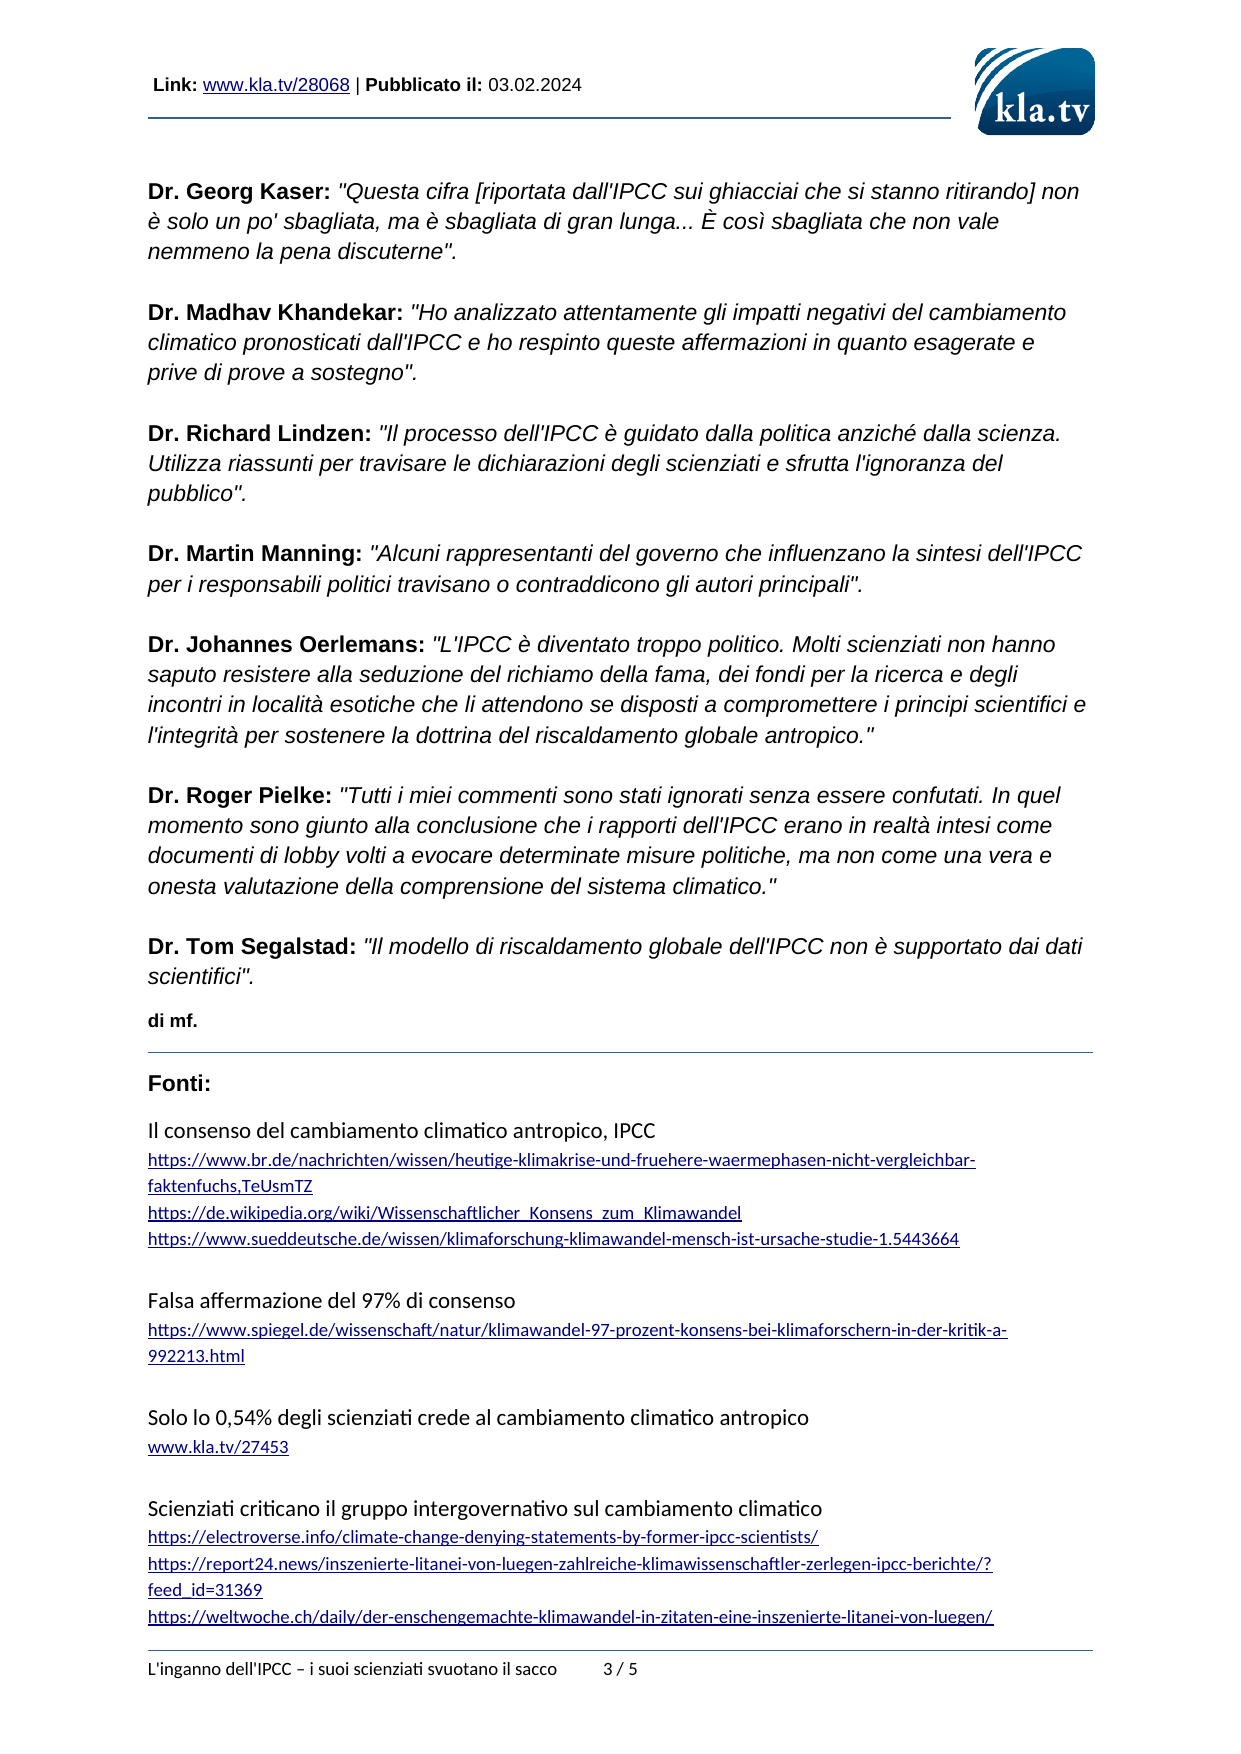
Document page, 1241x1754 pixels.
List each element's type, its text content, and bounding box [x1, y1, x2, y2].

picture [974, 47, 1095, 134]
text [148, 148, 1093, 989]
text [148, 1117, 1093, 1628]
text Fonti: [148, 1053, 1093, 1096]
text di mf. [148, 1010, 1093, 1032]
